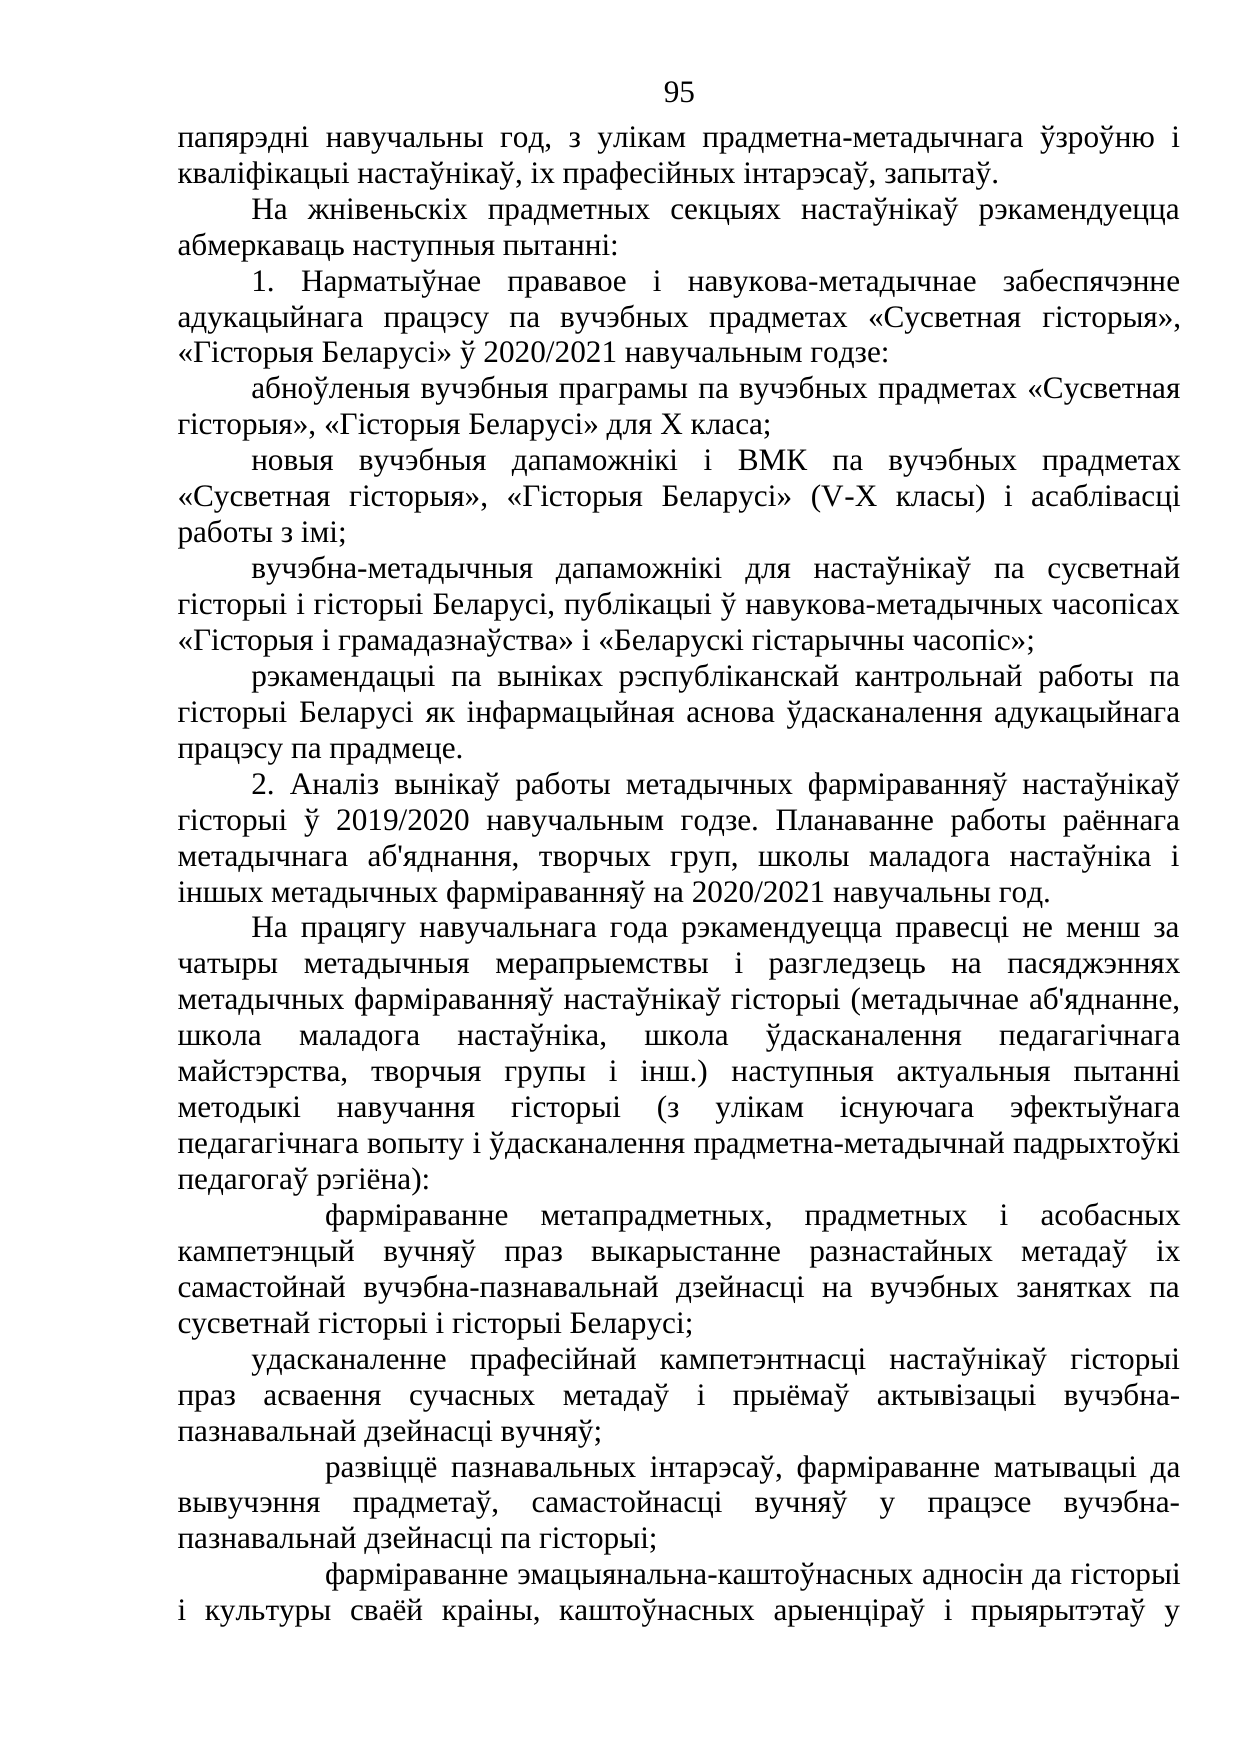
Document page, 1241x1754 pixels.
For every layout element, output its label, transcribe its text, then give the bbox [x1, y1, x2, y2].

text новыя вучэбныя дапаможнікі і ВМК па вучэбных прадметах «Сусветная гісторыя», «Гісторыя Беларусі» (V-X класы) і асаблівасці работы з імі; [177, 442, 1181, 549]
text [177, 1556, 1181, 1627]
text вучэбна-метадычныя дапаможнікі для настаўнікаў па сусветнай гісторыі і гісторыі Беларусі, публікацыі ў навукова-метадычных часопісах «Гісторыя і грамадазнаўства» і «Беларускі гістарычны часопіс»; [177, 549, 1181, 657]
text удасканаленне прафесійнай кампетэнтнасці настаўнікаў гісторыі праз асваення сучасных метадаў і прыёмаў актывізацыі вучэбна-пазнавальнай дзейнасці вучняў; [177, 1340, 1181, 1448]
text развіццё пазнавальных інтарэсаў, фарміраванне матывацыі да вывучэння прадметаў, самастойнасці вучняў у працэсе вучэбна-пазнавальнай дзейнасці па гісторыі; [177, 1448, 1181, 1556]
text На жнівеньскіх прадметных секцыях настаўнікаў рэкамендуецца абмеркаваць наступныя пытанні: [177, 190, 1181, 262]
text 1. Нарматыўнае прававое і навукова-метадычнае забеспячэнне адукацыйнага працэсу па вучэбных прадметах «Сусветная гісторыя», «Гісторыя Беларусі» ў 2020/2021 навучальным годзе: [177, 262, 1181, 370]
text абноўленыя вучэбныя праграмы па вучэбных прадметах «Сусветная гісторыя», «Гісторыя Беларусі» для X класа; [177, 370, 1181, 442]
text На працягу навучальнага года рэкамендуецца правесці не менш за чатыры метадычныя мерапрыемствы і разгледзець на пасяджэннях метадычных фарміраванняў настаўнікаў гісторыі (метадычнае аб'яднанне, школа маладога настаўніка, школа ўдасканалення педагагічнага майстэрства, творчыя групы і інш.) наступныя актуальныя пытанні методыкі навучання гісторыі (з улікам існуючага эфектыўнага педагагічнага вопыту і ўдасканалення прадметна-метадычнай падрыхтоўкі педагогаў рэгіёна): [177, 909, 1181, 1196]
text фарміраванне метапрадметных, прадметных і асобасных кампетэнцый вучняў праз выкарыстанне разнастайных метадаў іх самастойнай вучэбна-пазнавальнай дзейнасці на вучэбных занятках па сусветнай гісторыі і гісторыі Беларусі; [177, 1196, 1181, 1340]
text 2. Аналіз вынікаў работы метадычных фарміраванняў настаўнікаў гісторыі ў 2019/2020 навучальным годзе. Планаванне работы раённага метадычнага аб'яднання, творчых груп, школы маладога настаўніка і іншых метадычных фарміраванняў на 2020/2021 навучальны год. [177, 765, 1181, 909]
text рэкамендацыі па выніках рэспубліканскай кантрольнай работы па гісторыі Беларусі як інфармацыйная аснова ўдасканалення адукацыйнага працэсу па прадмеце. [177, 657, 1181, 765]
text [177, 118, 1181, 190]
